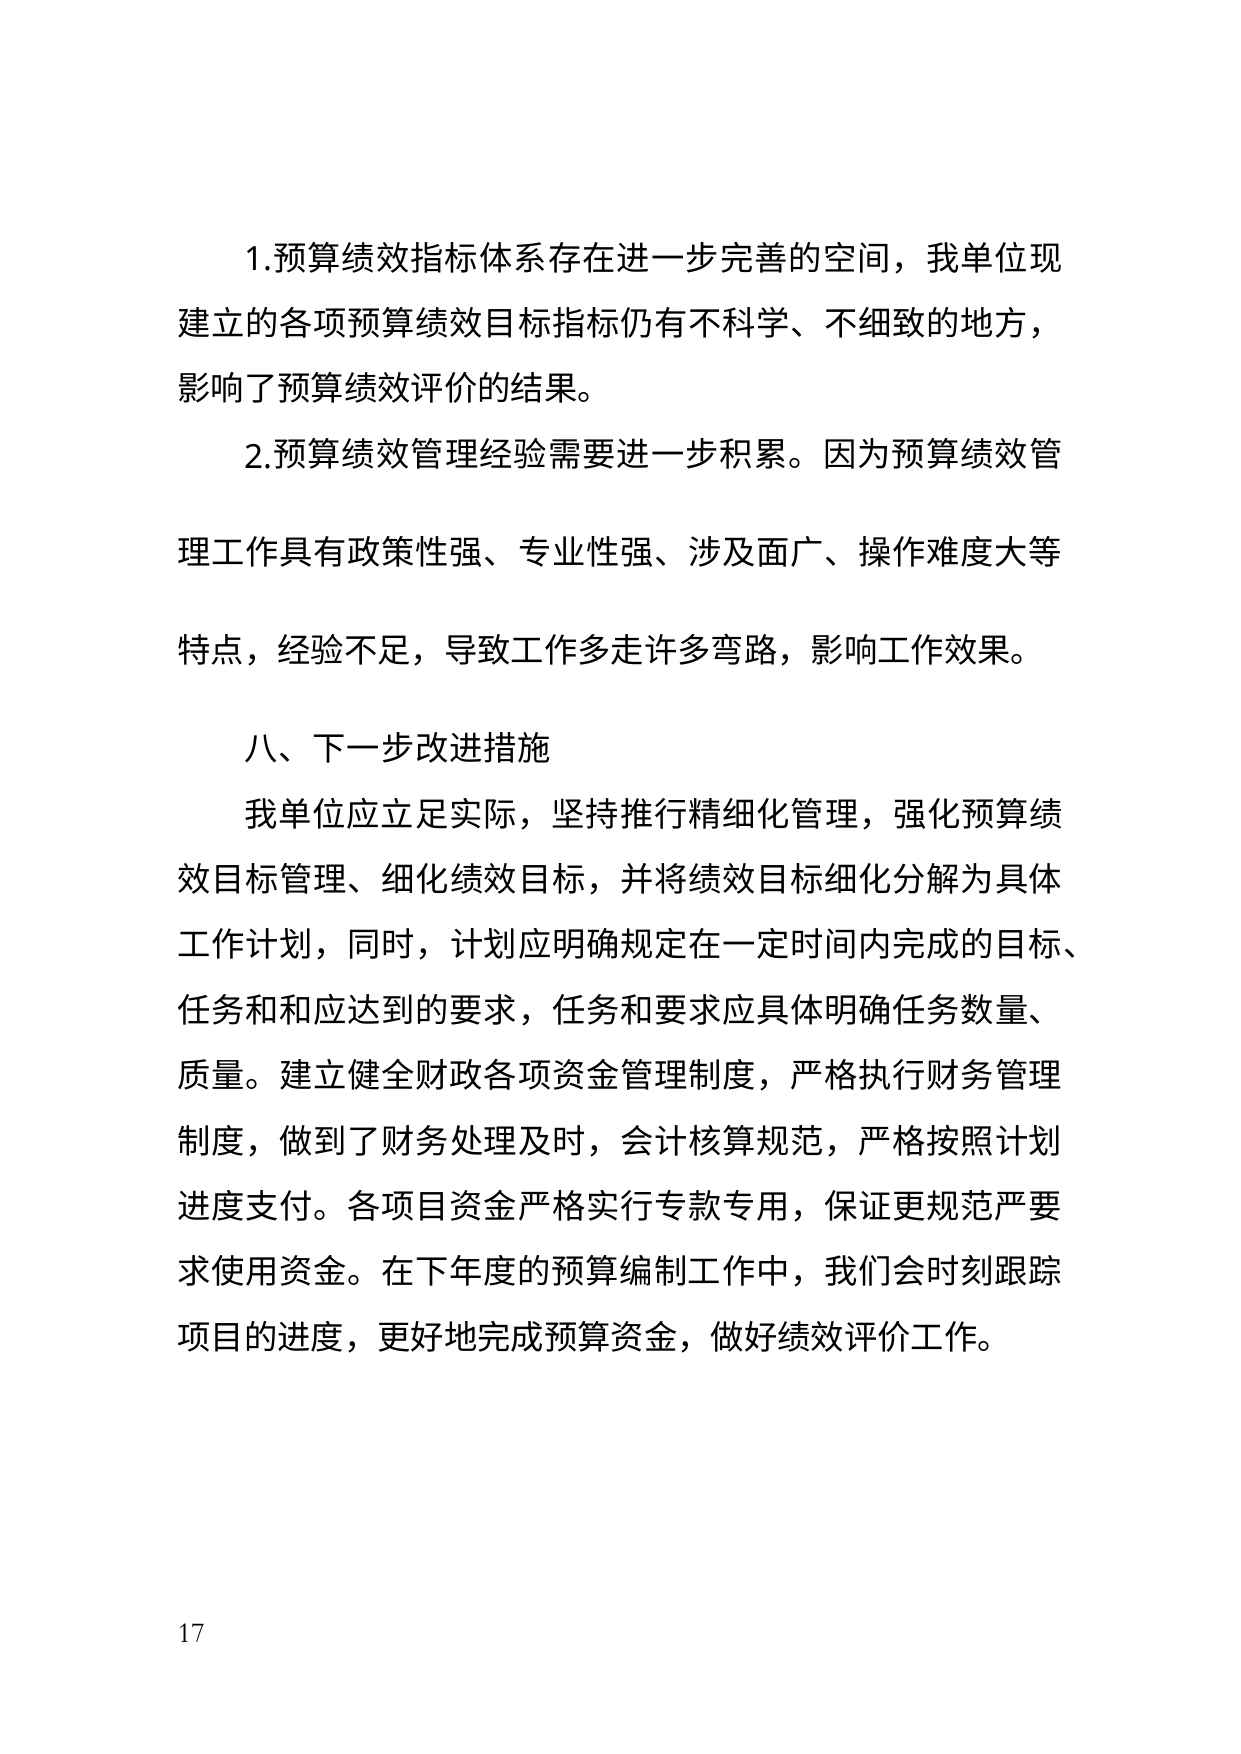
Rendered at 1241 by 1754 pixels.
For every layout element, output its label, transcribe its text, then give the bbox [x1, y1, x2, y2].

text 我单位应立足实际，坚持推行精细化管理，强化预算绩效目标管理、细化绩效目标，并将绩效目标细化分解为具体工作计划，同时，计划应明确规定在一定时间内完成的目标、任务和和应达到的要求，任务和要求应具体明确任务数量、质量。建立健全财政各项资金管理制度，严格执行财务管理制度，做到了财务处理及时，会计核算规范，严格按照计划进度支付。各项目资金严格实行专款专用，保证更规范严要求使用资金。在下年度的预算编制工作中，我们会时刻跟踪项目的进度，更好地完成预算资金，做好绩效评价工作。 [177, 779, 1063, 1368]
text 1.预算绩效指标体系存在进一步完善的空间，我单位现建立的各项预算绩效目标指标仍有不科学、不细致的地方，影响了预算绩效评价的结果。 [177, 223, 1063, 419]
text 2.预算绩效管理经验需要进一步积累。因为预算绩效管理工作具有政策性强、专业性强、涉及面广、操作难度大等特点，经验不足，导致工作多走许多弯路，影响工作效果。 [177, 419, 1063, 713]
text 八、下一步改进措施 [244, 713, 1063, 779]
